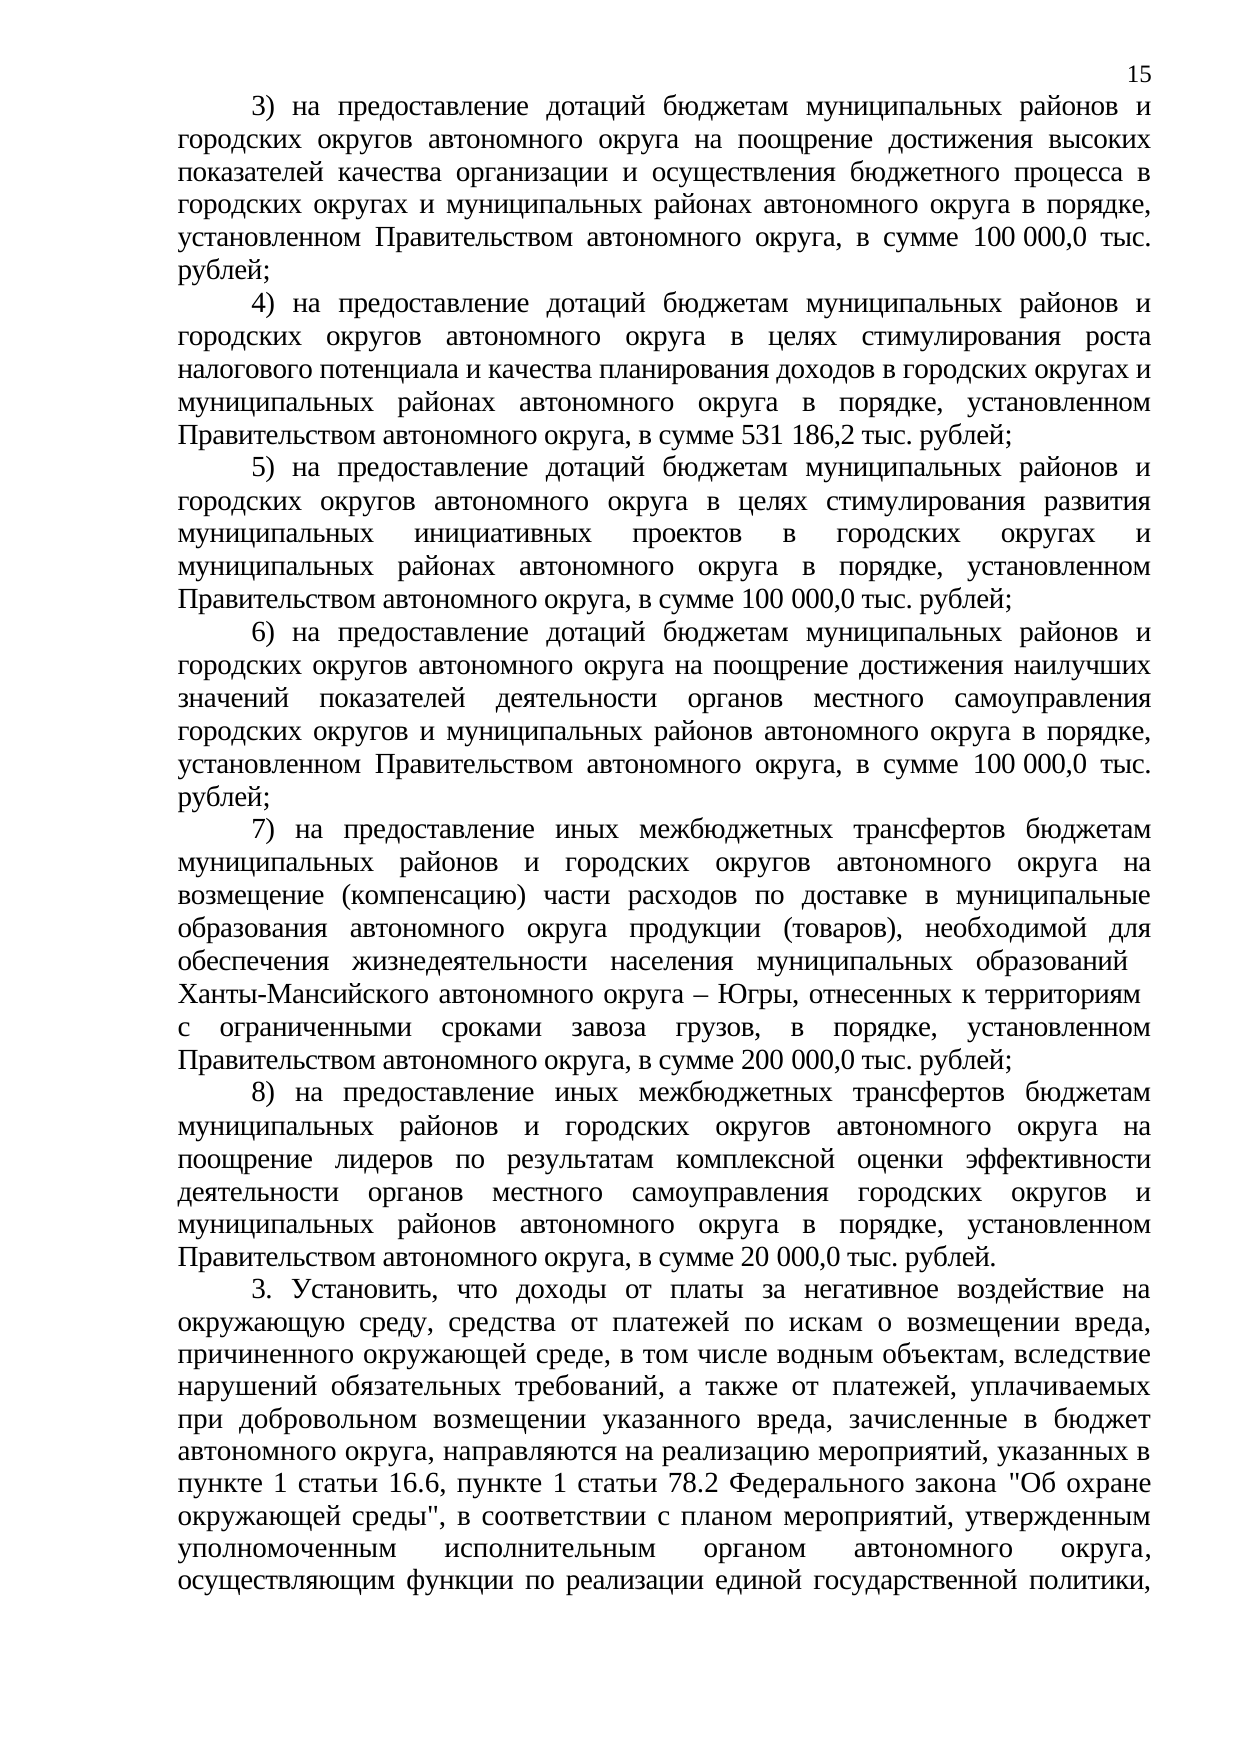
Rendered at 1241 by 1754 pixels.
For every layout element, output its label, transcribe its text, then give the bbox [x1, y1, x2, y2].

text 6) на предоставление дотаций бюджетам муниципальных районов и городских округов автономного округа на поощрение достижения наилучших значений показателей деятельности органов местного самоуправления городских округов и муниципальных районов автономного округа в порядке, установленном Правительством автономного округа, в сумме 100 000,0 тыс. рублей; [177, 615, 1152, 812]
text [177, 1273, 1152, 1596]
text 7) на предоставление иных межбюджетных трансфертов бюджетам муниципальных районов и городских округов автономного округа на возмещение (компенсацию) части расходов по доставке в муниципальные образования автономного округа продукции (товаров), необходимой для обеспечения жизнедеятельности населения муниципальных образований Ханты-Мансийского автономного округа – Югры, отнесенных к территориям с ограниченными сроками завоза грузов, в порядке, установленном Правительством автономного округа, в сумме 200 000,0 тыс. рублей; [177, 812, 1152, 1076]
text 3) на предоставление дотаций бюджетам муниципальных районов и городских округов автономного округа на поощрение достижения высоких показателей качества организации и осуществления бюджетного процесса в городских округах и муниципальных районах автономного округа в порядке, установленном Правительством автономного округа, в сумме 100 000,0 тыс. рублей; [177, 89, 1152, 286]
text 8) на предоставление иных межбюджетных трансфертов бюджетам муниципальных районов и городских округов автономного округа на поощрение лидеров по результатам комплексной оценки эффективности деятельности органов местного самоуправления городских округов и муниципальных районов автономного округа в порядке, установленном Правительством автономного округа, в сумме 20 000,0 тыс. рублей. [177, 1076, 1152, 1273]
text 5) на предоставление дотаций бюджетам муниципальных районов и городских округов автономного округа в целях стимулирования развития муниципальных инициативных проектов в городских округах и муниципальных районах автономного округа в порядке, установленном Правительством автономного округа, в сумме 100 000,0 тыс. рублей; [177, 451, 1152, 615]
text 4) на предоставление дотаций бюджетам муниципальных районов и городских округов автономного округа в целях стимулирования роста налогового потенциала и качества планирования доходов в городских округах и муниципальных районах автономного округа в порядке, установленном Правительством автономного округа, в сумме 531 186,2 тыс. рублей; [177, 286, 1152, 451]
